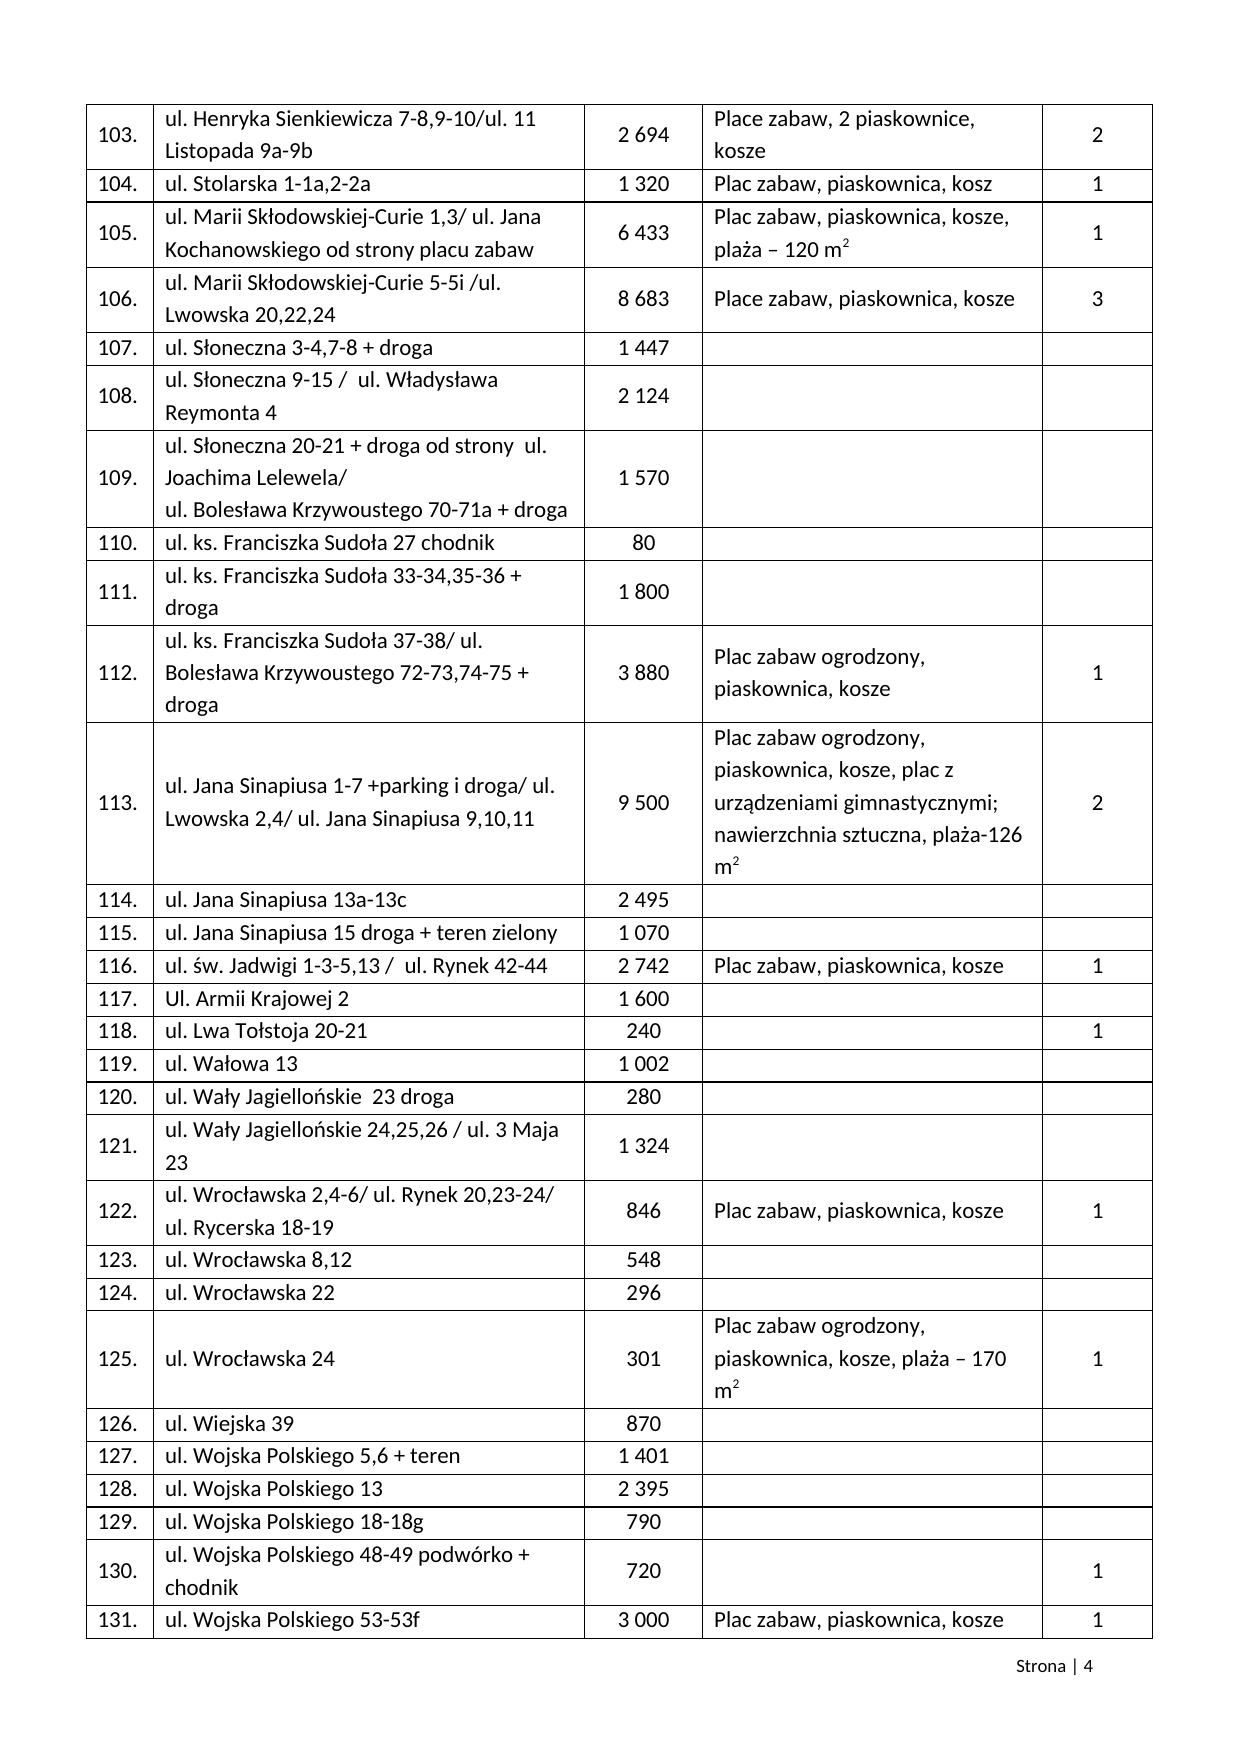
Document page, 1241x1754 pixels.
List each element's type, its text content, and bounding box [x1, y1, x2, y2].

table_cell 113. [87, 723, 153, 884]
table_cell 1 [1043, 626, 1152, 722]
table_cell ul. ks. Franciszka Sudoła 37-38/ ul. Bolesława Krzywoustego 72-73,74-75 + droga [154, 626, 584, 722]
table_cell ul. Wrocławska 2,4-6/ ul. Rynek 20,23-24/ ul. Rycerska 18-19 [154, 1181, 584, 1244]
table_cell 130. [87, 1540, 153, 1604]
table_cell ul. Wały Jagiellońskie 23 droga [154, 1083, 584, 1114]
table_cell [1043, 431, 1152, 527]
table_cell ul. Henryka Sienkiewicza 7-8,9-10/ul. 11 Listopada 9a-9b [154, 105, 584, 168]
table_cell ul. Wrocławska 22 [154, 1279, 584, 1310]
table_cell 1 570 [585, 431, 702, 527]
table_cell 1 [1043, 1017, 1152, 1048]
table_cell 1 324 [585, 1115, 702, 1179]
table_cell 790 [585, 1508, 702, 1539]
table_cell [703, 1409, 1042, 1441]
table_cell ul. Wojska Polskiego 5,6 + teren [154, 1442, 584, 1473]
table_cell 1 [1043, 1606, 1152, 1637]
table_cell 106. [87, 268, 153, 332]
table_cell Place zabaw, piaskownica, kosze [703, 268, 1042, 332]
table_cell [1043, 1279, 1152, 1310]
table_cell Ul. Armii Krajowej 2 [154, 984, 584, 1016]
table_cell [1043, 561, 1152, 625]
table_cell 1 600 [585, 984, 702, 1016]
table_cell 117. [87, 984, 153, 1016]
table_cell 128. [87, 1475, 153, 1506]
table_cell 1 070 [585, 918, 702, 950]
table_cell [703, 918, 1042, 950]
table_cell 118. [87, 1017, 153, 1048]
table_cell [1043, 1442, 1152, 1473]
table_cell 111. [87, 561, 153, 625]
table_cell ul. Wojska Polskiego 13 [154, 1475, 584, 1506]
table_cell [1043, 333, 1152, 364]
table_cell 104. [87, 170, 153, 201]
table_cell ul. ks. Franciszka Sudoła 27 chodnik [154, 528, 584, 560]
table_cell ul. Jana Sinapiusa 15 droga + teren zielony [154, 918, 584, 950]
table_cell 2 694 [585, 105, 702, 168]
table_cell [703, 1279, 1042, 1310]
table_cell 2 [1043, 723, 1152, 884]
table_cell ul. św. Jadwigi 1-3-5,13 / ul. Rynek 42-44 [154, 951, 584, 983]
table_cell 1 401 [585, 1442, 702, 1473]
table_cell 1 320 [585, 170, 702, 201]
table_cell [703, 528, 1042, 560]
table_cell 2 124 [585, 366, 702, 430]
table_cell 3 [1043, 268, 1152, 332]
table_cell [703, 984, 1042, 1016]
table_cell [1043, 1409, 1152, 1441]
table_cell 131. [87, 1606, 153, 1637]
table_cell 105. [87, 203, 153, 267]
table_cell [703, 561, 1042, 625]
table_cell ul. Wrocławska 8,12 [154, 1246, 584, 1277]
table_cell [703, 1442, 1042, 1473]
table_cell 123. [87, 1246, 153, 1277]
table_cell [703, 1246, 1042, 1277]
table_cell 548 [585, 1246, 702, 1277]
table_cell [703, 1115, 1042, 1179]
table_cell [1043, 1508, 1152, 1539]
table_cell [1043, 1050, 1152, 1081]
table_cell 115. [87, 918, 153, 950]
table_cell 124. [87, 1279, 153, 1310]
table_cell ul. Jana Sinapiusa 1-7 +parking i droga/ ul. Lwowska 2,4/ ul. Jana Sinapiusa 9,10,11 [154, 723, 584, 884]
table_cell 846 [585, 1181, 702, 1244]
table_cell ul. Wojska Polskiego 48-49 podwórko + chodnik [154, 1540, 584, 1604]
table_cell 120. [87, 1083, 153, 1114]
table_cell 1 [1043, 1311, 1152, 1408]
table_cell Plac zabaw ogrodzony, piaskownica, kosze, plac z urządzeniami gimnastycznymi; nawierzchnia sztuczna, plaża-126 m2 [703, 723, 1042, 884]
table_cell [1043, 1246, 1152, 1277]
table_cell 2 395 [585, 1475, 702, 1506]
table_cell 119. [87, 1050, 153, 1081]
table_cell [703, 1017, 1042, 1048]
table_cell Plac zabaw ogrodzony, piaskownica, kosze [703, 626, 1042, 722]
table_cell 1 800 [585, 561, 702, 625]
table_cell ul. Marii Skłodowskiej-Curie 5-5i /ul. Lwowska 20,22,24 [154, 268, 584, 332]
table_cell 2 495 [585, 885, 702, 917]
table_cell ul. Lwa Tołstoja 20-21 [154, 1017, 584, 1048]
table_cell 1 [1043, 203, 1152, 267]
table_cell 114. [87, 885, 153, 917]
table_cell 116. [87, 951, 153, 983]
table_cell ul. Wojska Polskiego 18-18g [154, 1508, 584, 1539]
table_cell Plac zabaw, piaskownica, kosze [703, 951, 1042, 983]
table_cell Place zabaw, 2 piaskownice, kosze [703, 105, 1042, 168]
table_cell 1 [1043, 170, 1152, 201]
table_cell [703, 366, 1042, 430]
table_cell [1043, 885, 1152, 917]
table_cell ul. Słoneczna 9-15 / ul. Władysława Reymonta 4 [154, 366, 584, 430]
table_cell 2 742 [585, 951, 702, 983]
table_cell 1 [1043, 1540, 1152, 1604]
table_cell 103. [87, 105, 153, 168]
table_cell 2 [1043, 105, 1152, 168]
table_cell ul. Stolarska 1-1a,2-2a [154, 170, 584, 201]
table_cell 3 880 [585, 626, 702, 722]
table_cell 720 [585, 1540, 702, 1604]
table_cell [1043, 366, 1152, 430]
table_cell [703, 885, 1042, 917]
table_cell Plac zabaw, piaskownica, kosz [703, 170, 1042, 201]
table_cell 1 447 [585, 333, 702, 364]
table_cell [1043, 1475, 1152, 1506]
table_cell [703, 333, 1042, 364]
table_cell [1043, 918, 1152, 950]
table_cell 870 [585, 1409, 702, 1441]
table_cell 127. [87, 1442, 153, 1473]
table_cell ul. Wały Jagiellońskie 24,25,26 / ul. 3 Maja 23 [154, 1115, 584, 1179]
table_cell [703, 1475, 1042, 1506]
table_cell 9 500 [585, 723, 702, 884]
table_cell ul. Słoneczna 20-21 + droga od strony ul. Joachima Lelewela/ ul. Bolesława Krzywoustego 70-71a + droga [154, 431, 584, 527]
table_cell 80 [585, 528, 702, 560]
table_cell ul. Wojska Polskiego 53-53f [154, 1606, 584, 1637]
table_cell 108. [87, 366, 153, 430]
table_cell 107. [87, 333, 153, 364]
table_cell 8 683 [585, 268, 702, 332]
table_cell 126. [87, 1409, 153, 1441]
table_cell 1 [1043, 951, 1152, 983]
table_cell [703, 1540, 1042, 1604]
table_cell ul. Wrocławska 24 [154, 1311, 584, 1408]
table_cell 121. [87, 1115, 153, 1179]
table_cell ul. Jana Sinapiusa 13a-13c [154, 885, 584, 917]
table_cell 125. [87, 1311, 153, 1408]
table_cell [1043, 1083, 1152, 1114]
table_cell ul. Marii Skłodowskiej-Curie 1,3/ ul. Jana Kochanowskiego od strony placu zabaw [154, 203, 584, 267]
table_cell 6 433 [585, 203, 702, 267]
table_cell 1 002 [585, 1050, 702, 1081]
table_cell Plac zabaw, piaskownica, kosze [703, 1606, 1042, 1637]
table_cell ul. ks. Franciszka Sudoła 33-34,35-36 + droga [154, 561, 584, 625]
table_cell [703, 1508, 1042, 1539]
table_cell [703, 1050, 1042, 1081]
table_cell 296 [585, 1279, 702, 1310]
table_cell [1043, 984, 1152, 1016]
table_cell Plac zabaw, piaskownica, kosze [703, 1181, 1042, 1244]
table_cell Plac zabaw ogrodzony, piaskownica, kosze, plaża – 170 m2 [703, 1311, 1042, 1408]
table_cell 109. [87, 431, 153, 527]
table_cell Plac zabaw, piaskownica, kosze, plaża – 120 m2 [703, 203, 1042, 267]
table_cell ul. Wałowa 13 [154, 1050, 584, 1081]
table_cell 110. [87, 528, 153, 560]
table_cell 112. [87, 626, 153, 722]
table_cell ul. Wiejska 39 [154, 1409, 584, 1441]
table_cell 129. [87, 1508, 153, 1539]
table_cell [1043, 1115, 1152, 1179]
table_cell [703, 431, 1042, 527]
table_cell 301 [585, 1311, 702, 1408]
table_cell ul. Słoneczna 3-4,7-8 + droga [154, 333, 584, 364]
table_cell 3 000 [585, 1606, 702, 1637]
table_cell 122. [87, 1181, 153, 1244]
table_cell 240 [585, 1017, 702, 1048]
table_cell [1043, 528, 1152, 560]
table_cell 1 [1043, 1181, 1152, 1244]
table_cell [703, 1083, 1042, 1114]
table_cell 280 [585, 1083, 702, 1114]
